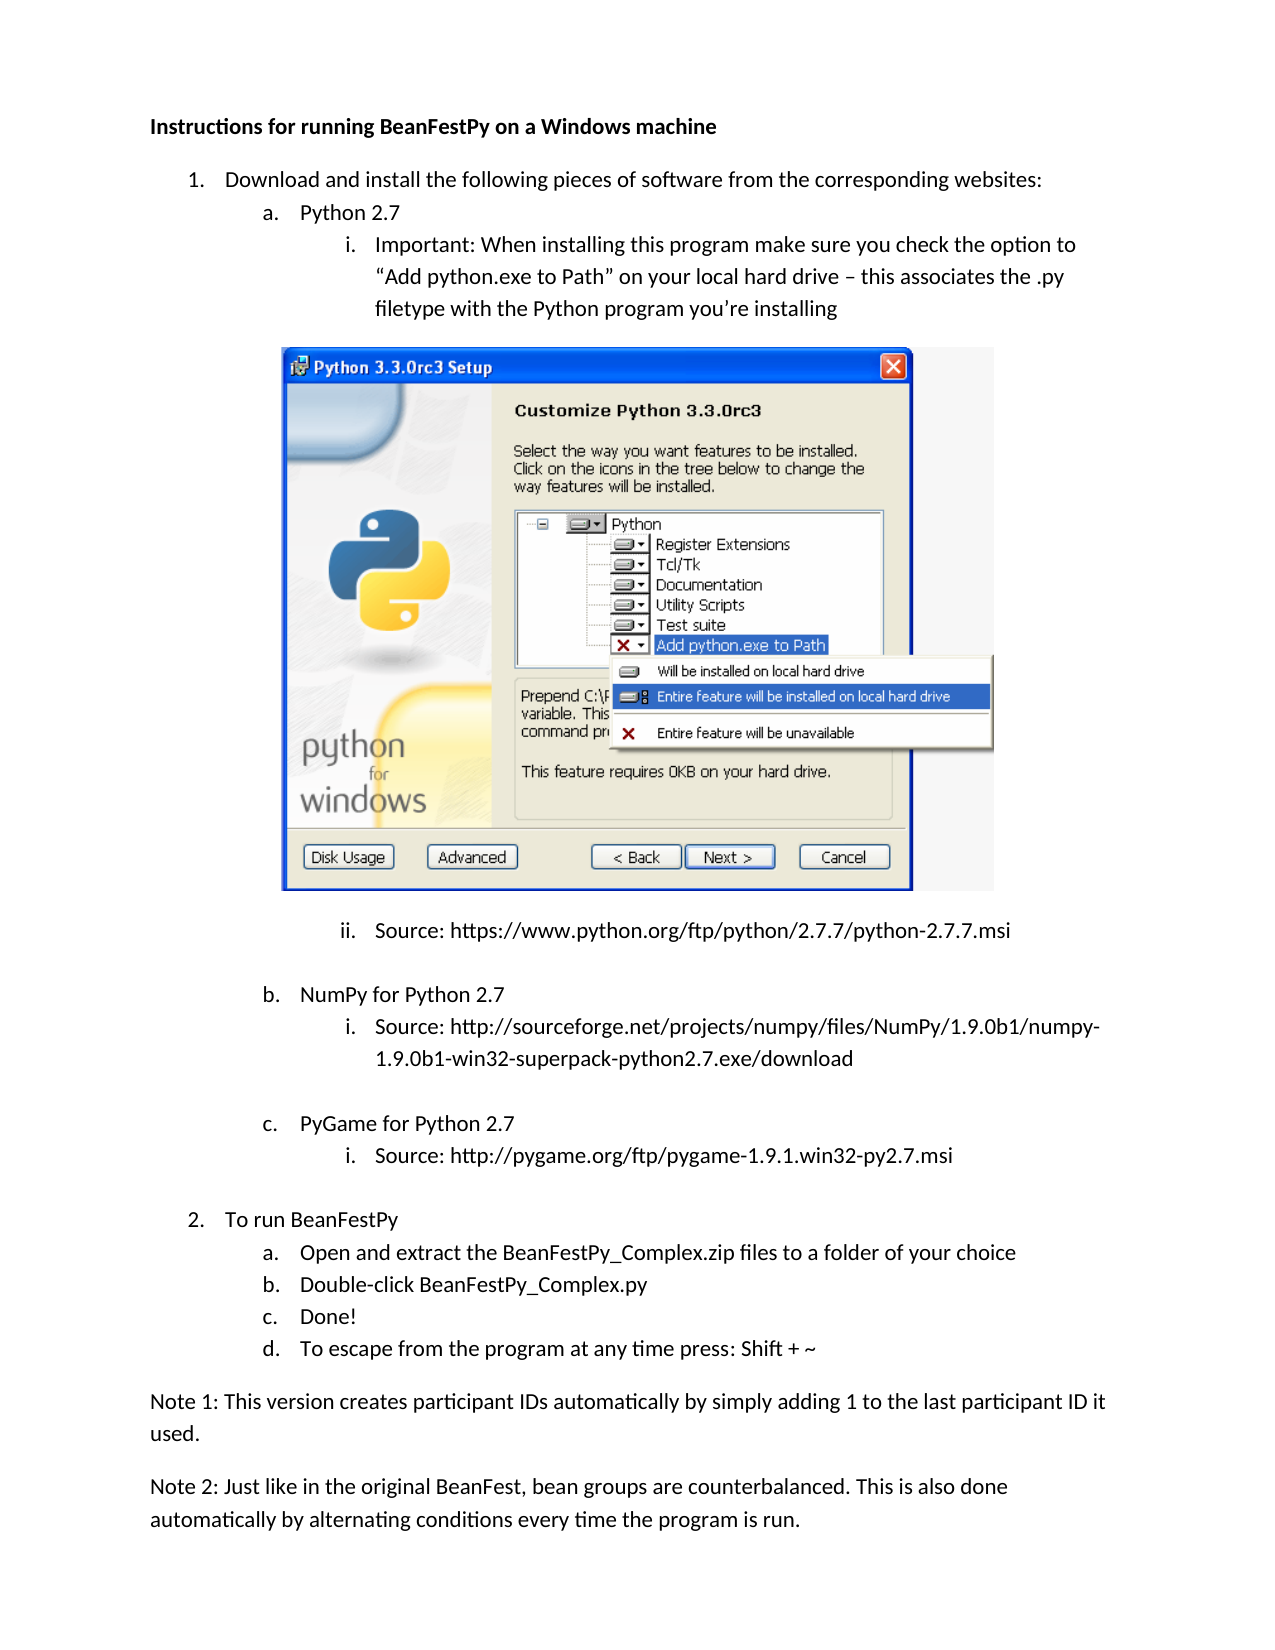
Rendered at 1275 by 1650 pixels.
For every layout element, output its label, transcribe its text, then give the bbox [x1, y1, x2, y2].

text Note 2: Just like in the original BeanFest, bean groups are counterbalanced. This is also done automatically by alternating conditions every time the program is run. [150, 1472, 1125, 1533]
list Download and install the following pieces of software from the corresponding websites: [187, 166, 1125, 193]
list Important: When installing this program make sure you check the option to “Add python.exe to Path” on your local hard drive – this associates the .py filetype with the Python program you’re installing [356, 230, 1125, 322]
list Double-click BeanFestPy_Complex.py [262, 1270, 1125, 1298]
list Done! [262, 1302, 1125, 1330]
text Note 1: This version creates participant IDs automatically by simply adding 1 to the last participant ID it used. [150, 1387, 1125, 1447]
list To escape from the program at any time press: Shift + ~ [262, 1334, 1125, 1362]
list PyGame for Python 2.7 [262, 1109, 1125, 1137]
list Source: https://www.python.org/ftp/python/2.7.7/python-2.7.7.msi [356, 916, 1125, 944]
list To run BeanFestPy [187, 1206, 1125, 1233]
list Python 2.7 [262, 198, 1125, 226]
list Open and extract the BeanFestPy_Complex.zip files to a folder of your choice [262, 1238, 1125, 1266]
list Source: http://pygame.org/ftp/pygame-1.9.1.win32-py2.7.msi [356, 1141, 1125, 1169]
list Source: http://sourceforge.net/projects/numpy/files/NumPy/1.9.0b1/numpy-1.9.0b1-win32-superpack-python2.7.exe/download [356, 1012, 1125, 1073]
picture [281, 347, 994, 891]
list NumPy for Python 2.7 [262, 980, 1125, 1008]
text Instructions for running BeanFestPy on a Windows machine [150, 112, 1125, 141]
